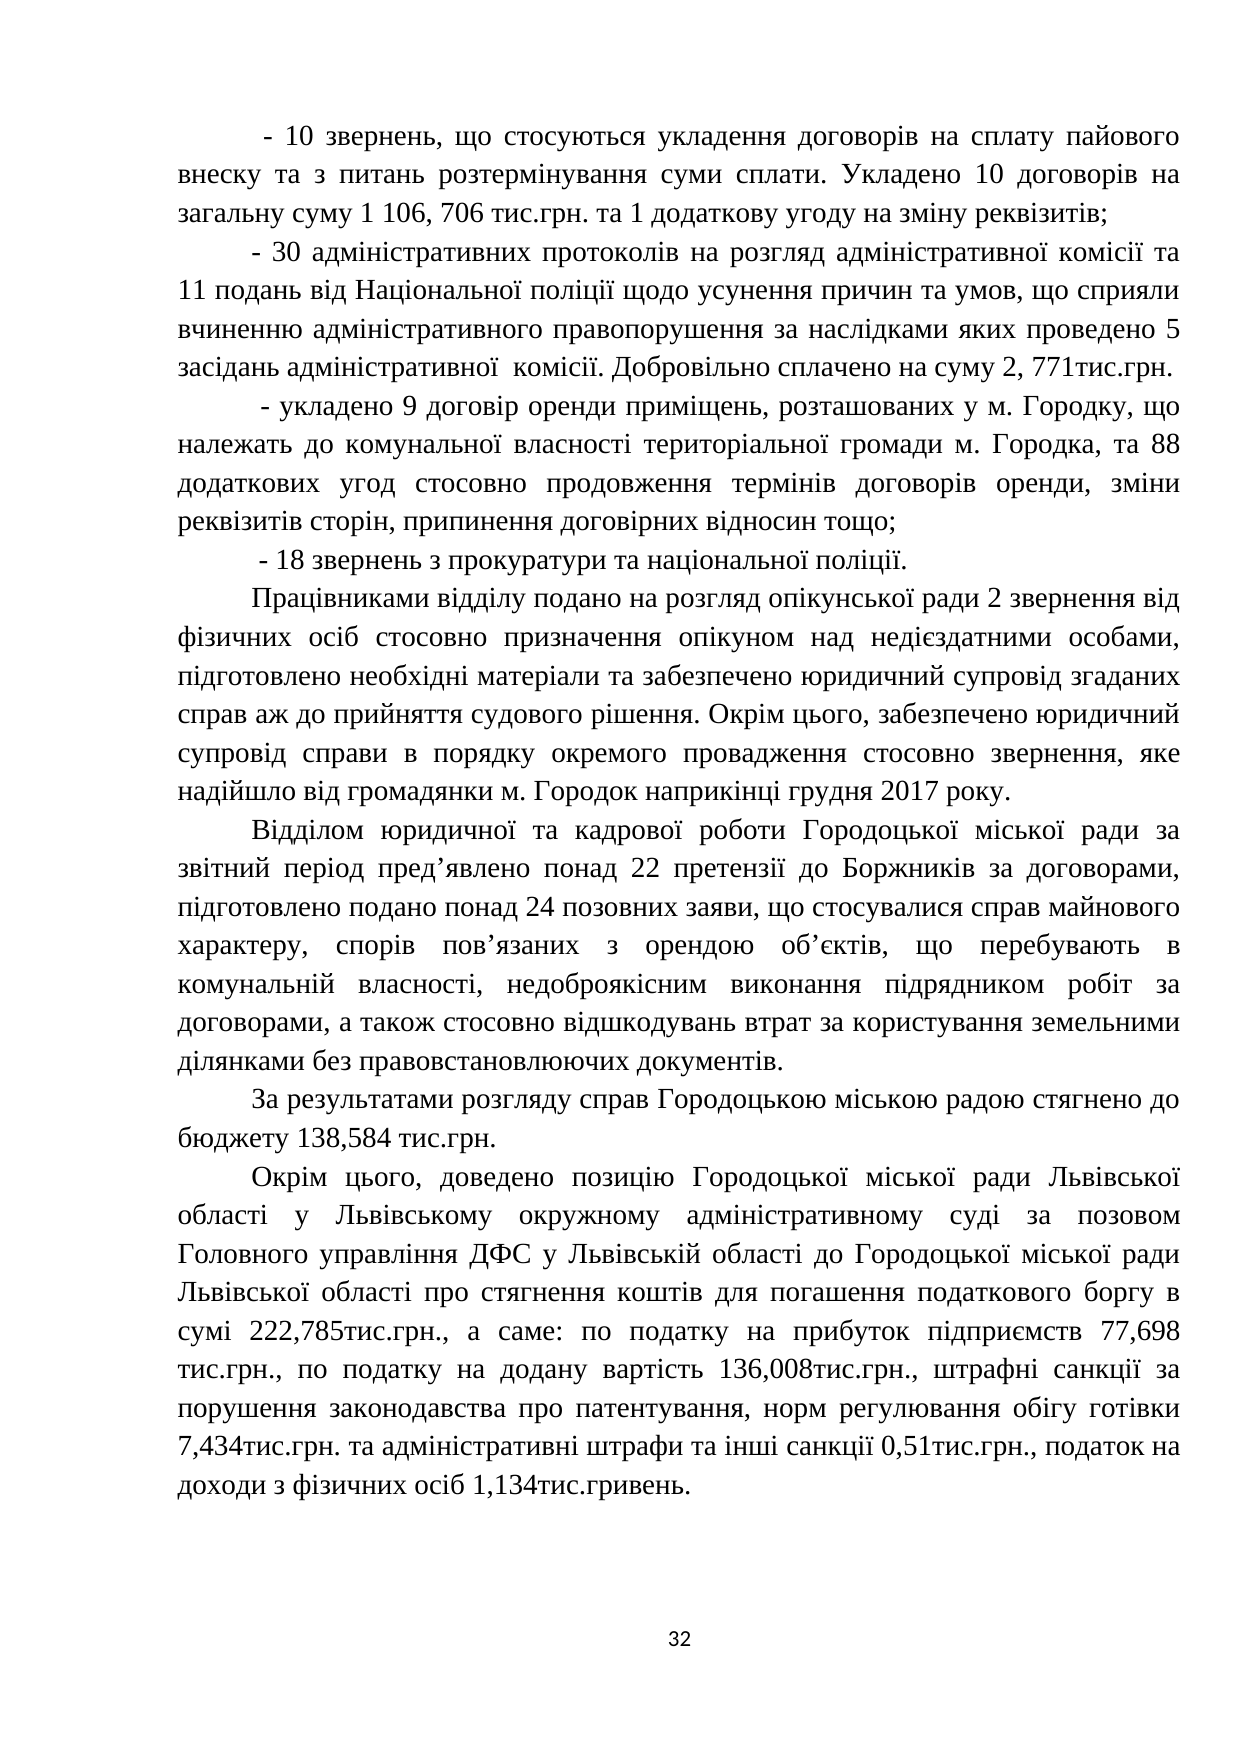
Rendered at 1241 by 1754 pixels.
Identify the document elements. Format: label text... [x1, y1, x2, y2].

text За результатами розгляду справ Городоцькою міською радою стягнено до бюджету 138,584 тис.грн. [177, 1082, 1181, 1154]
text Відділом юридичної та кадрової роботи Городоцької міської ради за звітний період пред’явлено понад 22 претензії до Боржників за договорами, підготовлено подано понад 24 позовних заяви, що стосувалися справ майнового характеру, спорів пов’язаних з орендою об’єктів, що перебувають в комунальній власності, недоброякісним виконання підрядником робіт за договорами, а також стосовно відшкодувань втрат за користування земельними ділянками без правовстановлюючих документів. [177, 812, 1181, 1077]
text - 18 звернень з прокуратури та національної поліції. [177, 542, 1181, 576]
text - 30 адміністративних протоколів на розгляд адміністративної комісії та 11 подань від Національної поліції щодо усунення причин та умов, що сприяли вчиненню адміністративного правопорушення за наслідками яких проведено 5 засідань адміністративної комісії. Добровільно сплачено на суму 2, 771тис.грн. [177, 234, 1181, 383]
text - укладено 9 договір оренди приміщень, розташованих у м. Городку, що належать до комунальної власності територіальної громади м. Городка, та 88 додаткових угод стосовно продовження термінів договорів оренди, зміни реквізитів сторін, припинення договірних відносин тощо; [177, 388, 1181, 537]
text - 10 звернень, що стосуються укладення договорів на сплату пайового внеску та з питань розтермінування суми сплати. Укладено 10 договорів на загальну суму 1 106, 706 тис.грн. та 1 додаткову угоду на зміну реквізитів; [177, 118, 1181, 229]
text Окрім цього, доведено позицію Городоцької міської ради Львівської області у Львівському окружному адміністративному суді за позовом Головного управління ДФС у Львівській області до Городоцької міської ради Львівської області про стягнення коштів для погашення податкового боргу в сумі 222,785тис.грн., а саме: по податку на прибуток підприємств 77,698 тис.грн., по податку на додану вартість 136,008тис.грн., штрафні санкції за порушення законодавства про патентування, норм регулювання обігу готівки 7,434тис.грн. та адміністративні штрафи та інші санкції 0,51тис.грн., податок на доходи з фізичних осіб 1,134тис.гривень. [177, 1159, 1181, 1501]
text Працівниками відділу подано на розгляд опікунської ради 2 звернення від фізичних осіб стосовно призначення опікуном над недієздатними особами, підготовлено необхідні матеріали та забезпечено юридичний супровід згаданих справ аж до прийняття судового рішення. Окрім цього, забезпечено юридичний супровід справи в порядку окремого провадження стосовно звернення, яке надійшло від громадянки м. Городок наприкінці грудня 2017 року. [177, 581, 1181, 807]
